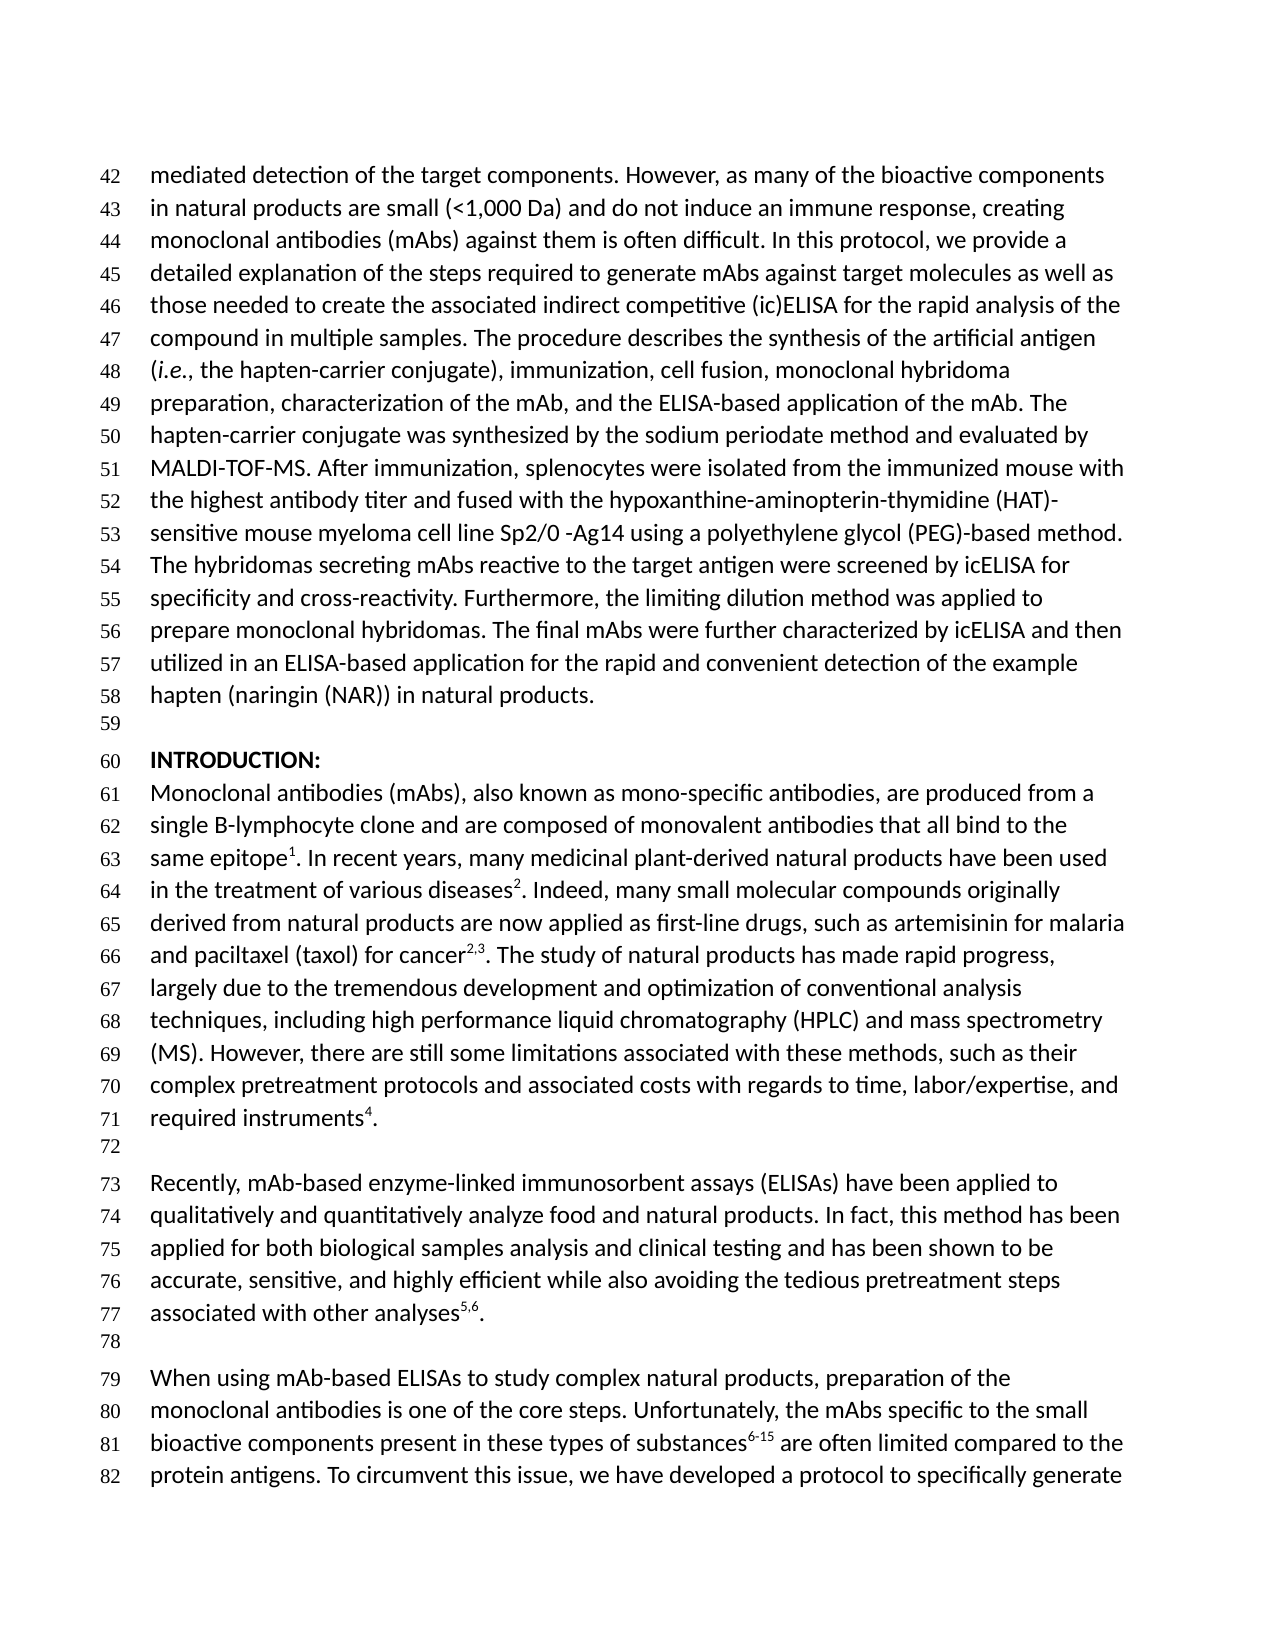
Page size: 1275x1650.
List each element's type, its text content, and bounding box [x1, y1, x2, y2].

text INTRODUCTION: [150, 744, 1125, 776]
text Monoclonal antibodies (mAbs), also known as mono-specific antibodies, are produced from a single B-lymphocyte clone and are composed of monovalent antibodies that all bind to the same epitope1. In recent years, many medicinal plant-derived natural products have been used in the treatment of various diseases2. Indeed, many small molecular compounds originally derived from natural products are now applied as first-line drugs, such as artemisinin for malaria and paciltaxel (taxol) for cancer2,3. The study of natural products has made rapid progress, largely due to the tremendous development and optimization of conventional analysis techniques, including high performance liquid chromatography (HPLC) and mass spectrometry (MS). However, there are still some limitations associated with these methods, such as their complex pretreatment protocols and associated costs with regards to time, labor/expertise, and required instruments4. [150, 776, 1125, 1134]
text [150, 1361, 1125, 1491]
text Recently, mAb-based enzyme-linked immunosorbent assays (ELISAs) have been applied to qualitatively and quantitatively analyze food and natural products. In fact, this method has been applied for both biological samples analysis and clinical testing and has been shown to be accurate, sensitive, and highly efficient while also avoiding the tedious pretreatment steps associated with other analyses5,6. [150, 1166, 1125, 1329]
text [150, 159, 1125, 711]
